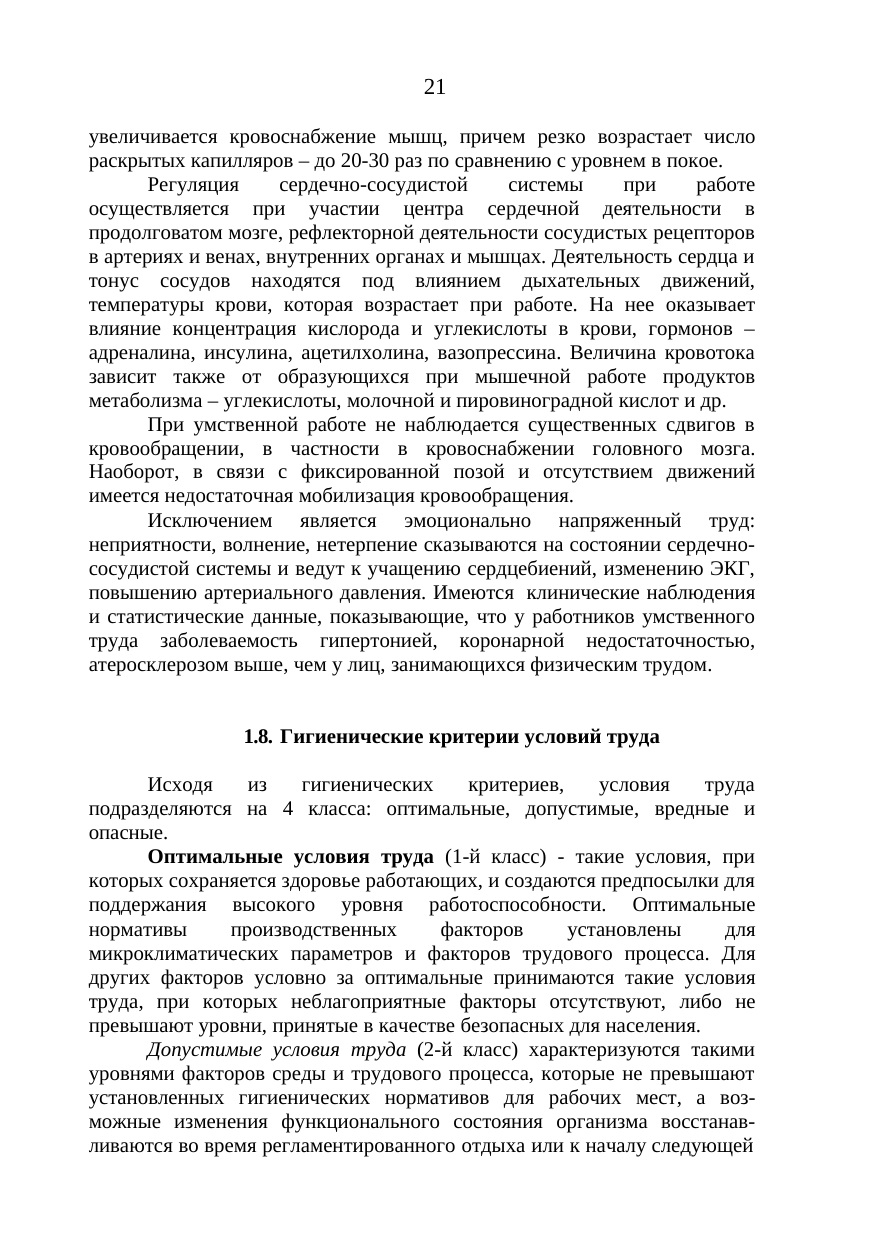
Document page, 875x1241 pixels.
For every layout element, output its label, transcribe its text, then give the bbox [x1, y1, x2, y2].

text Регуляция сердечно-сосудистой системы при работе осуществляется при участии центра сердечной деятельности в продолговатом мозге, рефлекторной деятельности сосудистых рецепторов в артериях и венах, внутренних органах и мышцах. Деятельность сердца и тонус сосудов находятся под влиянием дыхательных движений, температуры крови, которая возрастает при работе. На нее оказывает влияние концентрация кислорода и углекислоты в крови, гормонов – адреналина, инсулина, ацетилхолина, вазопрессина. Величина кровотока зависит также от образующихся при мышечной работе продуктов метаболизма – углекислоты, молочной и пировиноградной кислот и др. [88, 172, 755, 412]
text увеличивается кровоснабжение мышц, причем резко возрастает число раскрытых капилляров – до 20-30 раз по сравнению с уровнем в покое. [88, 124, 755, 172]
text При умственной работе не наблюдается существенных сдвигов в кровообращении, в частности в кровоснабжении головного мозга. Наоборот, в связи с фиксированной позой и отсутствием движений имеется недостаточная мобилизация кровообращения. [88, 413, 755, 507]
text Исходя из гигиенических критериев, условия труда подразделяются на 4 класса: оптимальные, допустимые, вредные и опасные. [88, 772, 755, 844]
text Исключением является эмоционально напряженный труд: неприятности, волнение, нетерпение сказываются на состоянии сердечно- сосудистой системы и ведут к учащению сердцебиений, изменению ЭКГ, повышению артериального давления. Имеются клинические наблюдения и статистические данные, показывающие, что у работников умственного труда заболеваемость гипертонией, коронарной недостаточностью, атеросклерозом выше, чем у лиц, занимающихся физическим трудом. [88, 508, 755, 676]
text Оптимальные условия труда (1-й класс) - такие условия, при которых сохраняется здоровье работающих, и создаются предпосылки для поддержания высокого уровня работоспособности. Оптимальные нормативы производственных факторов установлены для микроклиматических параметров и факторов трудового процесса. Для других факторов условно за оптимальные принимаются такие условия труда, при которых неблагоприятные факторы отсутствуют, либо не превышают уровни, принятые в качестве безопасных для населения. [88, 844, 756, 1037]
list Гигиенические критерии условий труда [243, 724, 845, 748]
text Допустимые условия труда (2-й класс) характеризуются такими уровнями факторов среды и трудового процесса, которые не превышают установленных гигиенических нормативов для рабочих мест, а воз- можные изменения функционального состояния организма восстанав- ливаются во время регламентированного отдыха или к началу следующей [88, 1037, 755, 1157]
